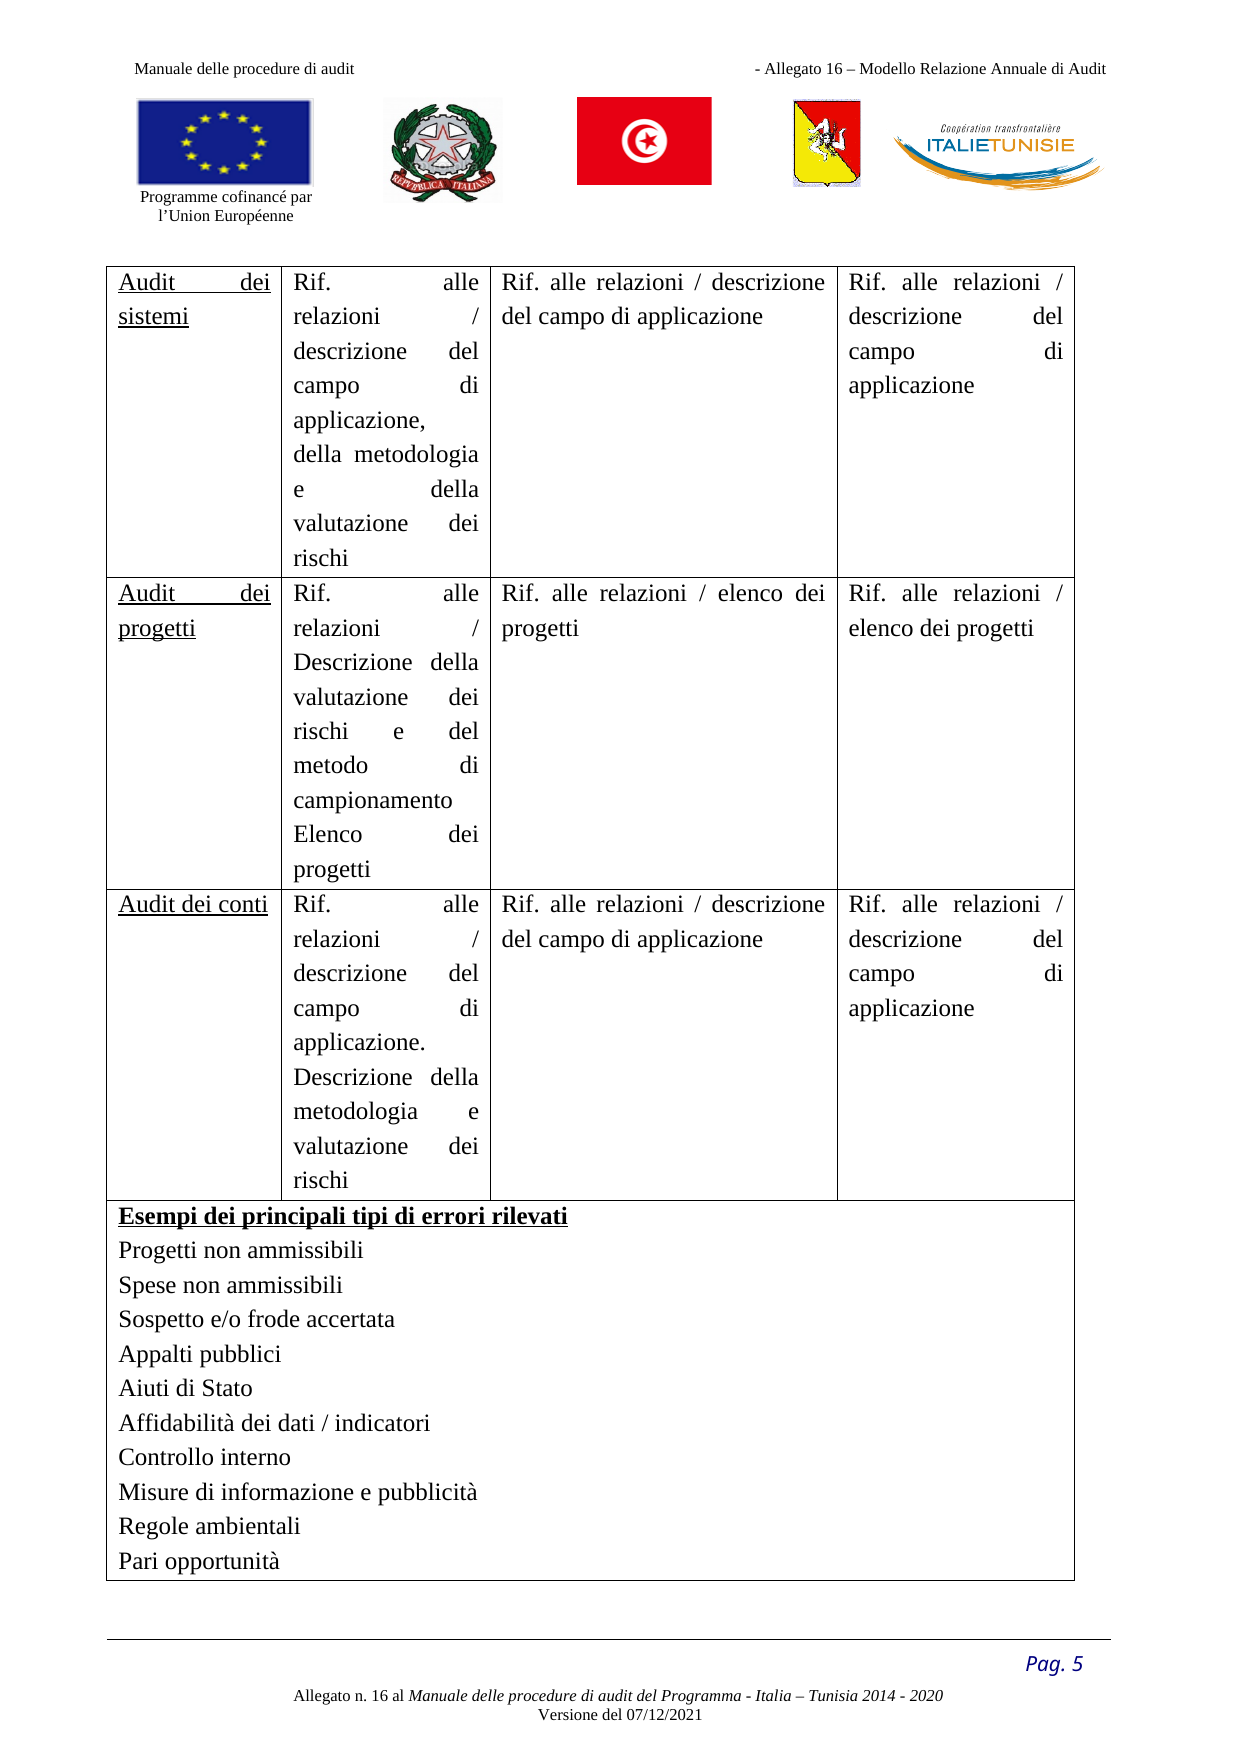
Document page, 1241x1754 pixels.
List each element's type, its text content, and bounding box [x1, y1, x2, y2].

table_cell Rif. alle relazioni / Descrizione della valutazione dei rischi e del metodo di campionamento Elenco dei progetti [282, 578, 490, 888]
picture [792, 99, 861, 187]
picture [383, 97, 503, 203]
table_cell Rif. alle relazioni / descrizione del campo di applicazione [838, 267, 1074, 577]
table_cell Rif. alle relazioni / elenco dei progetti [838, 578, 1074, 888]
table_cell Audit dei sistemi [107, 267, 281, 577]
table_cell Rif. alle relazioni / descrizione del campo di applicazione. Descrizione della metodologia e valutazione dei rischi [282, 890, 490, 1200]
picture [885, 97, 1113, 212]
table_cell Rif. alle relazioni / elenco dei progetti [491, 578, 837, 888]
table_cell Rif. alle relazioni / descrizione del campo di applicazione [491, 267, 837, 577]
picture [577, 97, 712, 185]
table_cell Audit dei progetti [107, 578, 281, 888]
table_cell Rif. alle relazioni / descrizione del campo di applicazione [491, 890, 837, 1200]
picture [136, 97, 316, 187]
table_cell Rif. alle relazioni / descrizione del campo di applicazione, della metodologia e della valutazione dei rischi [282, 267, 490, 577]
table_cell Rif. alle relazioni / descrizione del campo di applicazione [838, 890, 1074, 1200]
table_cell Audit dei conti [107, 890, 281, 1200]
